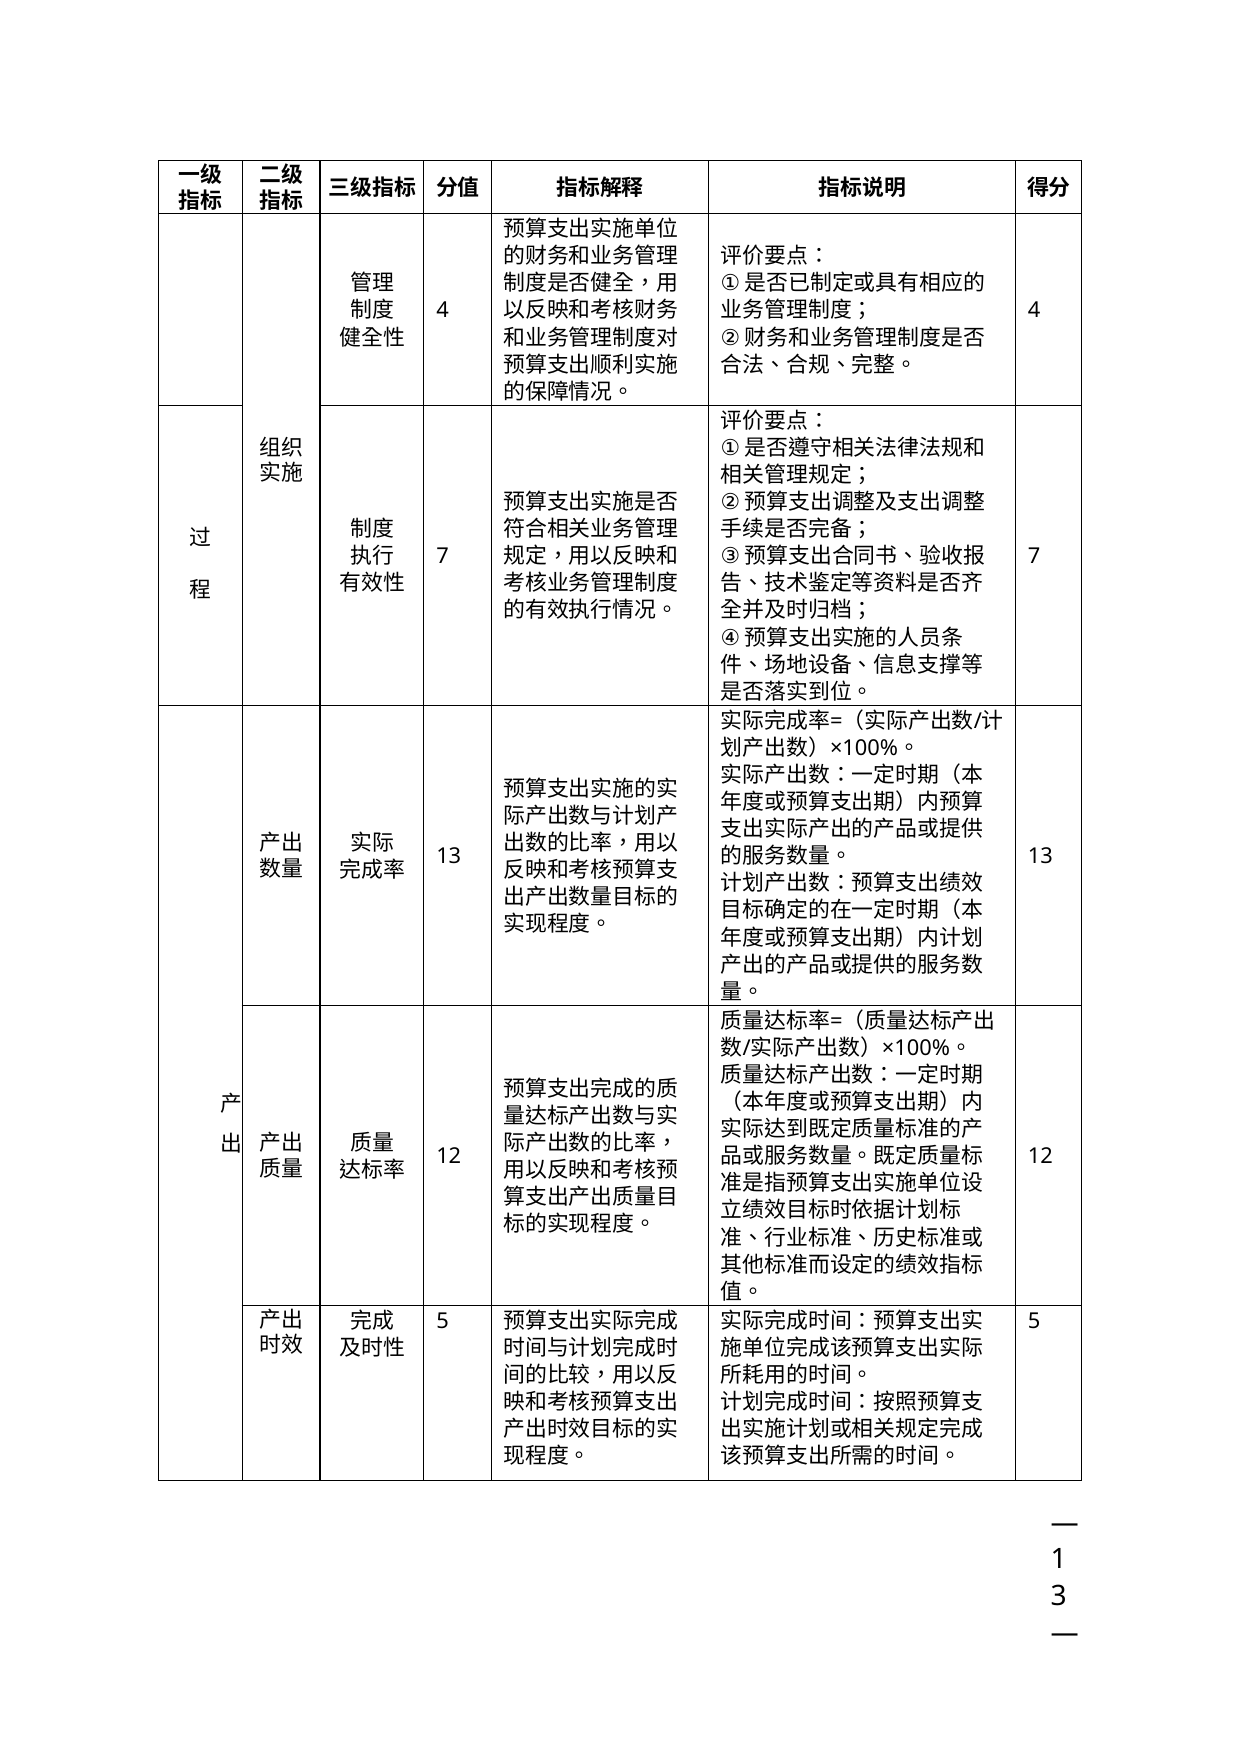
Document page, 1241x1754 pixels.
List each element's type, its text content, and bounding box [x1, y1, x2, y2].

table_cell 管理 制度 健全性 [321, 214, 423, 404]
table_cell 预算支出实际完成时间与计划完成时间的比较，用以反映和考核预算支出产出时效目标的实现程度。 [492, 1306, 708, 1480]
table_cell 12 [1016, 1006, 1081, 1304]
table_cell 质量达标率=（质量达标产出数/实际产出数）×100%。 质量达标产出数：一定时期（本年度或预算支出期）内实际达到既定质量标准的产品或服务数量。既定质量标准是指预算支出实施单位设立绩效目标时依据计划标准、行业标准、历史标准或其他标准而设定的绩效指标值。 [709, 1006, 1015, 1304]
table_cell 产出 时效 [243, 1306, 319, 1480]
table_cell 完成 及时性 [321, 1306, 423, 1480]
table_cell 12 [424, 1006, 491, 1304]
table_cell 质量 达标率 [321, 1006, 423, 1304]
table_cell 5 [424, 1306, 491, 1480]
table_cell 过 程 [159, 406, 242, 704]
table_header 得分 [1016, 161, 1081, 213]
table_cell 产 出 [159, 706, 242, 1480]
table_cell 评价要点： ①是否已制定或具有相应的业务管理制度； ②财务和业务管理制度是否合法、合规、完整。 [709, 214, 1015, 404]
table_cell 预算支出实施的实际产出数与计划产出数的比率，用以反映和考核预算支出产出数量目标的实现程度。 [492, 706, 708, 1004]
table_cell 7 [424, 406, 491, 704]
table_cell 预算支出完成的质量达标产出数与实际产出数的比率，用以反映和考核预算支出产出质量目标的实现程度。 [492, 1006, 708, 1304]
table_cell 产出 数量 [243, 706, 319, 1004]
table_cell 4 [424, 214, 491, 404]
table_cell 4 [1016, 214, 1081, 404]
table_cell 实际 完成率 [321, 706, 423, 1004]
table_header 三级指标 [321, 161, 423, 213]
table_cell 5 [1016, 1306, 1081, 1480]
table_cell 7 [1016, 406, 1081, 704]
table_cell 产出 质量 [243, 1006, 319, 1304]
table_cell 13 [1016, 706, 1081, 1004]
table_header 二级 指标 [243, 161, 319, 213]
table_cell 评价要点： ①是否遵守相关法律法规和相关管理规定； ②预算支出调整及支出调整手续是否完备； ③预算支出合同书、验收报告、技术鉴定等资料是否齐全并及时归档； ④预算支出实施的人员条件、场地设备、信息支撑等是否落实到位。 [709, 406, 1015, 704]
table_header 指标说明 [709, 161, 1015, 213]
table_cell 制度 执行 有效性 [321, 406, 423, 704]
table_header 分值 [424, 161, 491, 213]
table_cell 组织 实施 [243, 214, 319, 704]
table_cell 预算支出实施单位的财务和业务管理制度是否健全，用以反映和考核财务和业务管理制度对预算支出顺利实施的保障情况。 [492, 214, 708, 404]
table_cell 13 [424, 706, 491, 1004]
table_cell 实际完成时间：预算支出实施单位完成该预算支出实际所耗用的时间。 计划完成时间：按照预算支出实施计划或相关规定完成该预算支出所需的时间。 [709, 1306, 1015, 1480]
table_cell 预算支出实施是否符合相关业务管理规定，用以反映和考核业务管理制度的有效执行情况。 [492, 406, 708, 704]
table_header 一级 指标 [159, 161, 242, 213]
table_header 指标解释 [492, 161, 708, 213]
table_cell 实际完成率=（实际产出数/计划产出数）×100%。 实际产出数：一定时期（本年度或预算支出期）内预算支出实际产出的产品或提供的服务数量。 计划产出数：预算支出绩效目标确定的在一定时期（本年度或预算支出期）内计划产出的产品或提供的服务数量。 [709, 706, 1015, 1004]
